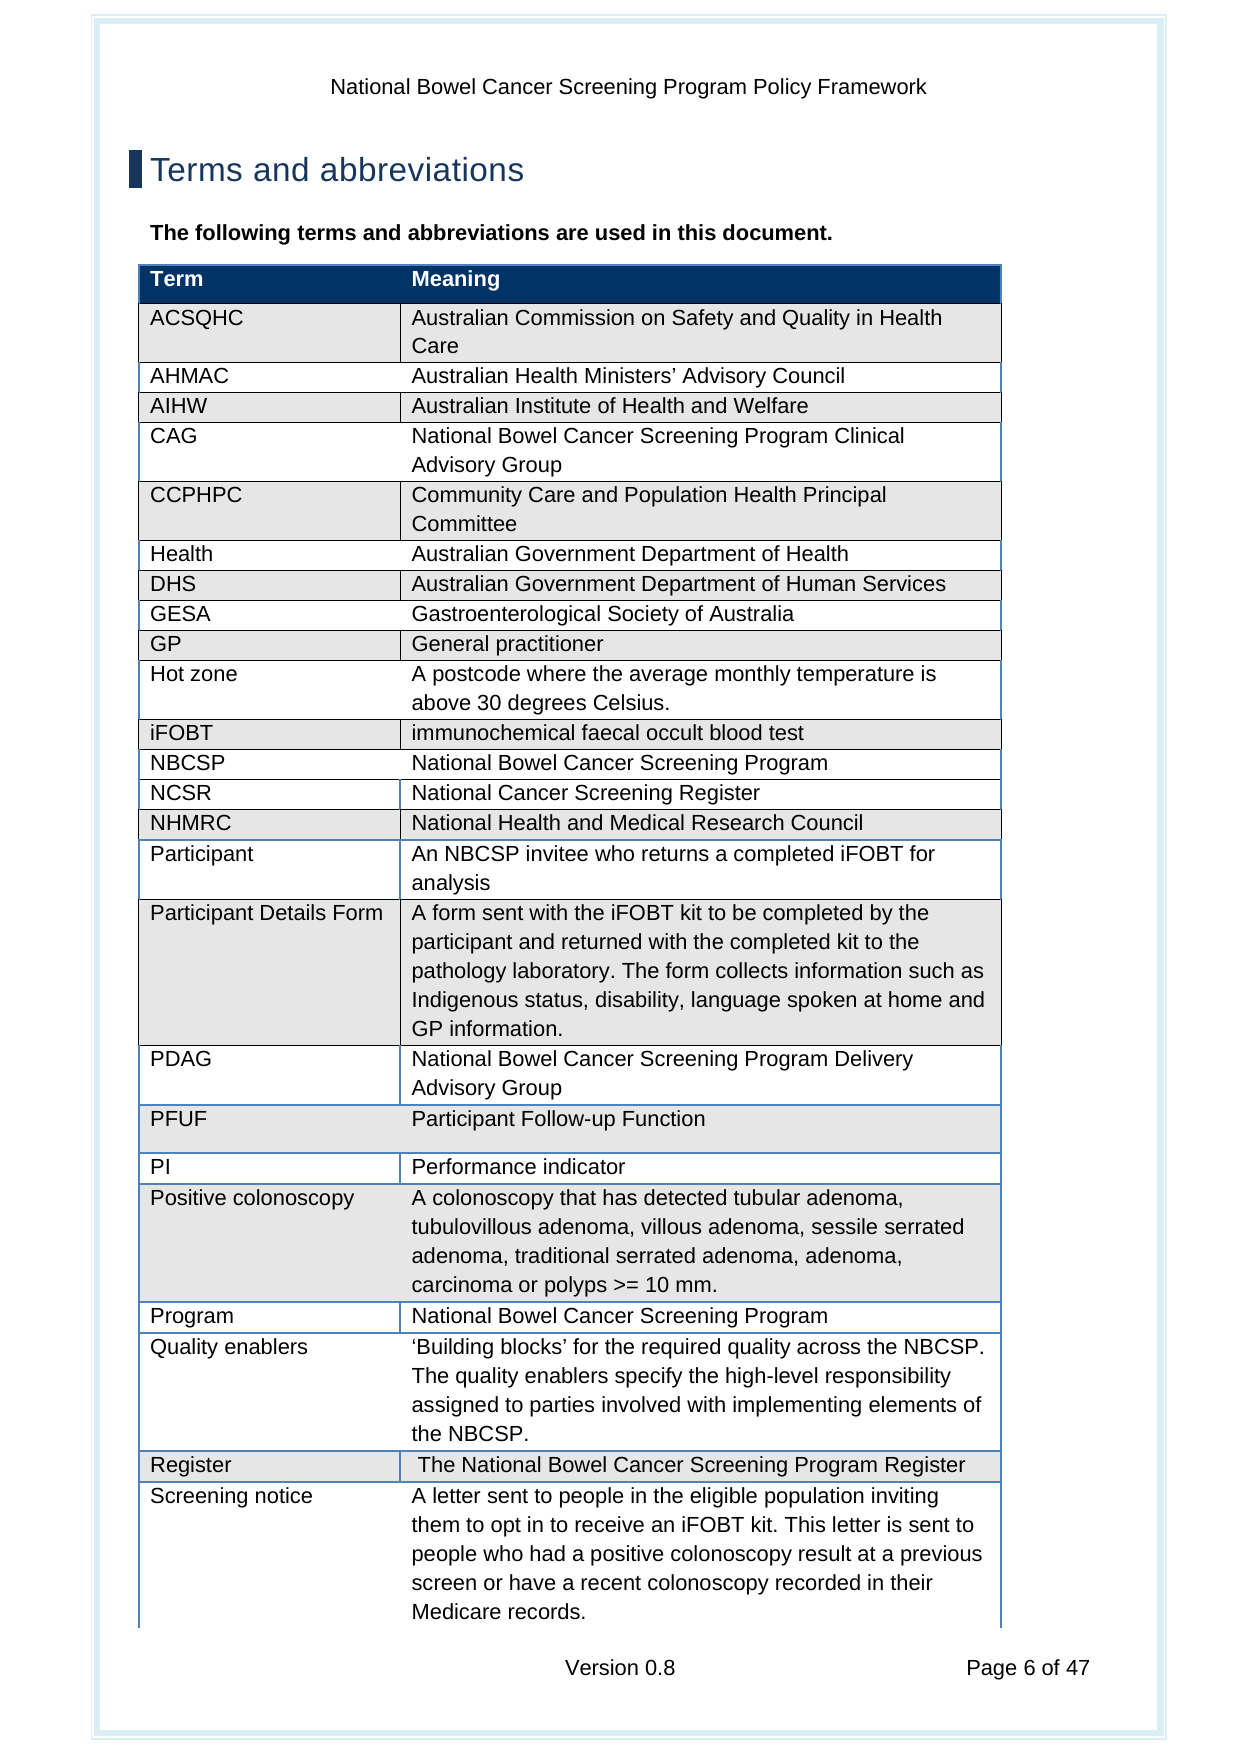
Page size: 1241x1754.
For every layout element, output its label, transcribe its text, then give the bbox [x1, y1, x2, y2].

table_cell PI [140, 1154, 399, 1183]
table_cell DHS [139, 571, 400, 600]
table_cell A letter sent to people in the eligible population inviting them to opt in to receive an iFOBT kit. This letter is sent to people who had a positive colonoscopy result at a previous screen or have a recent colonoscopy recorded in their Medicare records. [400, 1483, 1000, 1627]
table_cell AHMAC [140, 363, 400, 392]
table_cell Australian Institute of Health and Welfare [401, 393, 1001, 422]
table_cell ‘Building blocks’ for the required quality across the NBCSP. The quality enablers specify the high-level responsibility assigned to parties involved with implementing elements of the NBCSP. [400, 1334, 1000, 1449]
table_cell Positive colonoscopy [140, 1185, 400, 1301]
table_cell iFOBT [139, 720, 400, 749]
table_cell Program [140, 1303, 399, 1332]
table_cell Participant Follow-up Function [400, 1106, 1000, 1152]
table_cell Register [140, 1452, 399, 1481]
table_cell Australian Health Ministers’ Advisory Council [400, 363, 1000, 392]
table_cell Gastroenterological Society of Australia [400, 601, 1000, 630]
table_cell CAG [140, 423, 400, 481]
table_cell CCPHPC [139, 482, 400, 540]
table_cell A colonoscopy that has detected tubular adenoma, tubulovillous adenoma, villous adenoma, sessile serrated adenoma, traditional serrated adenoma, adenoma, carcinoma or polyps >= 10 mm. [400, 1185, 1000, 1301]
table_cell Performance indicator [401, 1154, 1000, 1183]
table_cell PDAG [140, 1046, 399, 1104]
table_cell Screening notice [140, 1483, 400, 1627]
table_cell Health [140, 541, 400, 570]
table_cell National Health and Medical Research Council [401, 810, 1001, 839]
table_cell Participant [140, 841, 399, 899]
table_cell National Bowel Cancer Screening Program [400, 750, 1000, 779]
table_cell National Bowel Cancer Screening Program [401, 1303, 1000, 1332]
table_cell NBCSP [140, 750, 400, 779]
table_cell A postcode where the average monthly temperature is above 30 degrees Celsius. [400, 661, 1000, 719]
table_cell National Bowel Cancer Screening Program Delivery Advisory Group [401, 1046, 1000, 1104]
table_cell General practitioner [401, 631, 1001, 660]
text The following terms and abbreviations are used in this document. [150, 220, 1107, 245]
subtitle Terms and abbreviations [150, 150, 1107, 188]
table_cell Australian Government Department of Health [400, 541, 1000, 570]
table_cell Quality enablers [140, 1334, 400, 1449]
table_cell GP [139, 631, 400, 660]
table_cell PFUF [140, 1106, 400, 1152]
table_cell A form sent with the iFOBT kit to be completed by the participant and returned with the completed kit to the pathology laboratory. The form collects information such as Indigenous status, disability, language spoken at home and GP information. [401, 900, 1001, 1045]
table_header Meaning [400, 266, 1000, 303]
table_cell The National Bowel Cancer Screening Program Register [401, 1452, 1000, 1481]
table_cell Hot zone [140, 661, 400, 719]
table_cell immunochemical faecal occult blood test [401, 720, 1001, 749]
table_cell Australian Commission on Safety and Quality in Health Care [401, 304, 1001, 362]
table_cell National Bowel Cancer Screening Program Clinical Advisory Group [400, 423, 1000, 481]
table_cell Community Care and Population Health Principal Committee [401, 482, 1001, 540]
table_cell An NBCSP invitee who returns a completed iFOBT for analysis [401, 841, 1000, 899]
table_cell ACSQHC [139, 304, 400, 362]
table_cell NCSR [140, 780, 399, 809]
table_cell GESA [140, 601, 400, 630]
table_cell Australian Government Department of Human Services [401, 571, 1001, 600]
table_cell AIHW [139, 393, 400, 422]
table_cell NHMRC [139, 810, 400, 839]
table_cell Participant Details Form [139, 900, 400, 1045]
table_cell National Cancer Screening Register [401, 780, 1000, 809]
table_header Term [140, 266, 400, 303]
